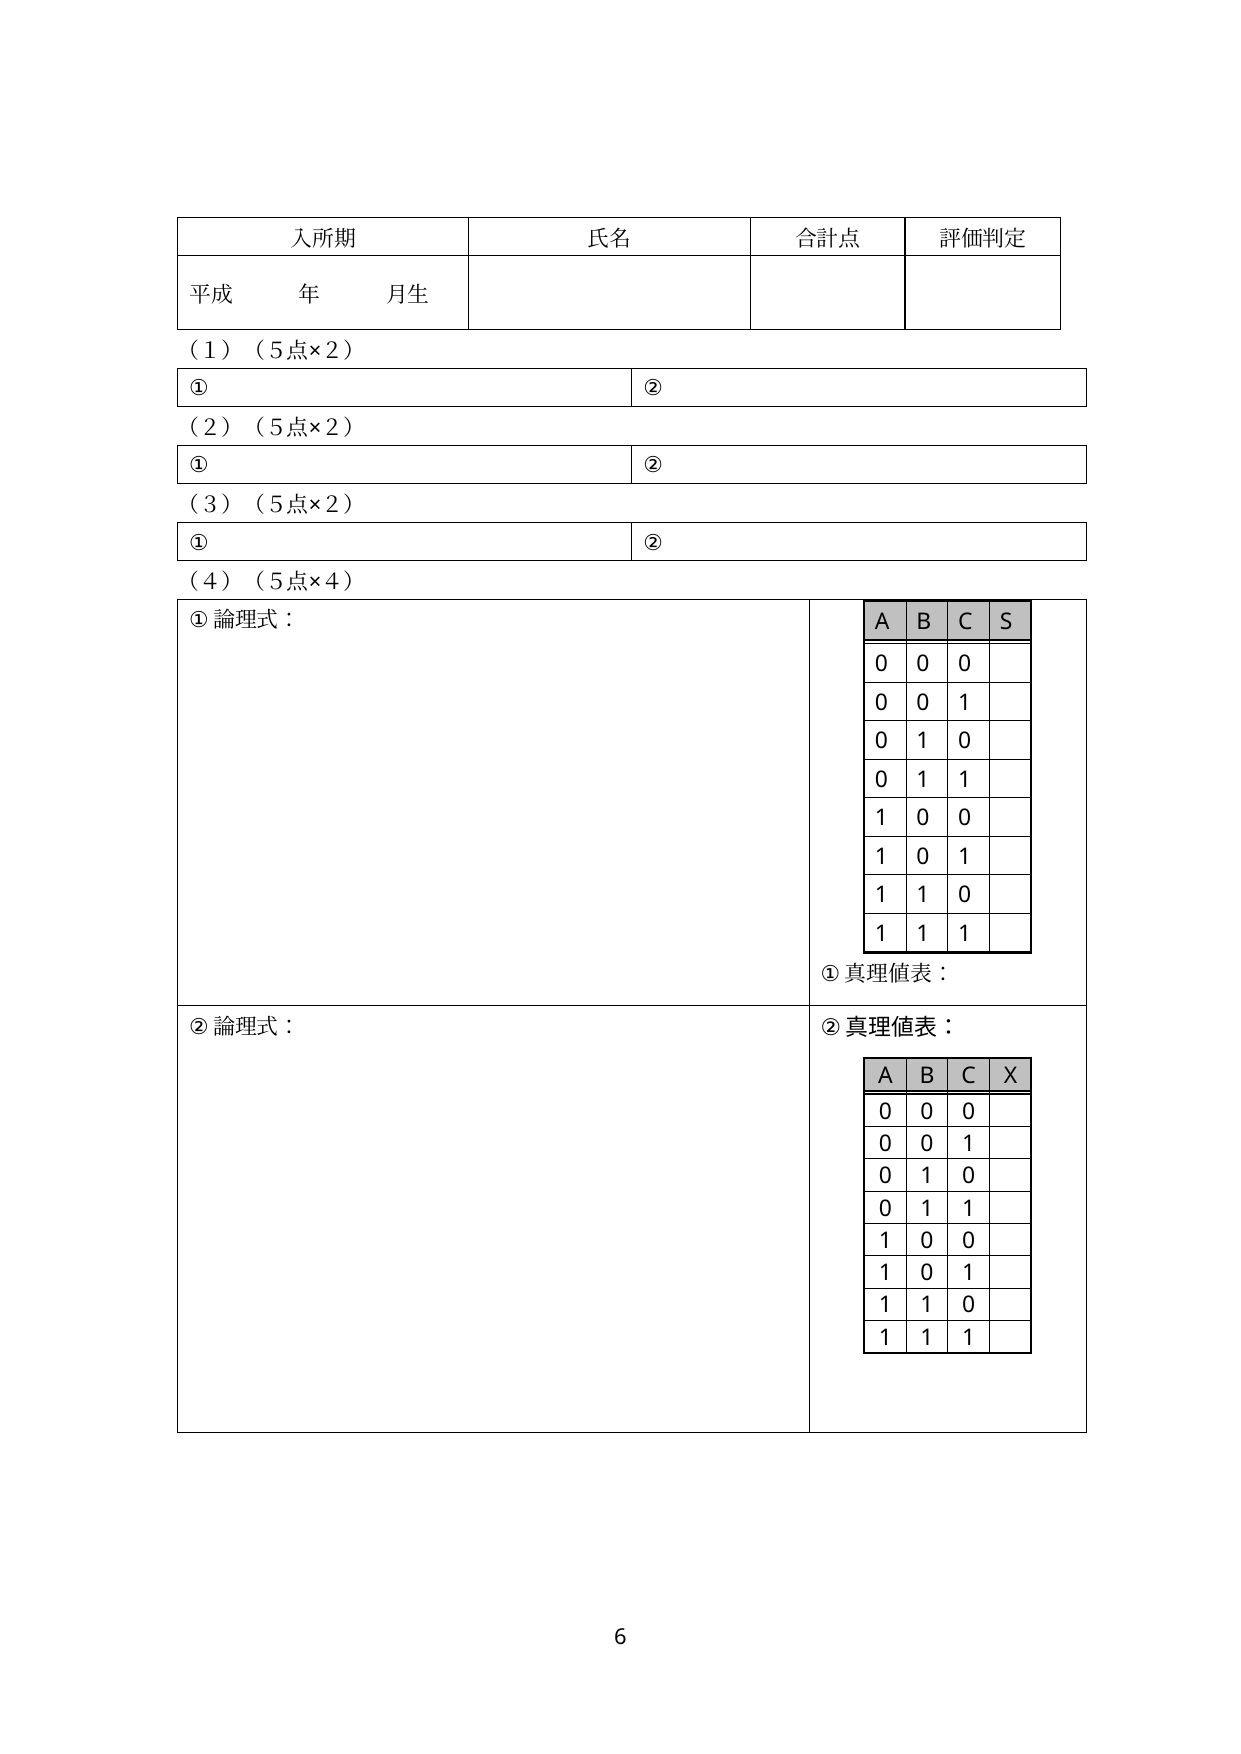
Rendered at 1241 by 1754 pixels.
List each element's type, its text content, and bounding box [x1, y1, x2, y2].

text （３）（５点×２） [177, 484, 1063, 522]
table_header 入所期 [178, 218, 468, 255]
table_cell [751, 256, 904, 329]
text （４）（５点×４） [177, 561, 1063, 599]
table_cell 平成 年 月生 [178, 256, 468, 329]
table_header 評価判定 [906, 218, 1060, 255]
text （１）（５点×２） [177, 330, 1063, 367]
table_header ② [632, 523, 1086, 560]
table_header ① [178, 523, 631, 560]
table_header ① [178, 369, 631, 406]
table_header ①論理式： [178, 600, 809, 1005]
table_header ② [632, 446, 1086, 483]
table_cell ②論理式： [178, 1006, 809, 1432]
table_cell [469, 256, 750, 329]
table_header ② [632, 369, 1086, 406]
table_header 合計点 [751, 218, 904, 255]
table_header ①真理値表： [810, 600, 1086, 1005]
text （２）（５点×２） [177, 407, 1063, 444]
table_cell [906, 256, 1060, 329]
table_header ① [178, 446, 631, 483]
table_header 氏名 [469, 218, 750, 255]
table_cell ②真理値表： [810, 1006, 1086, 1432]
